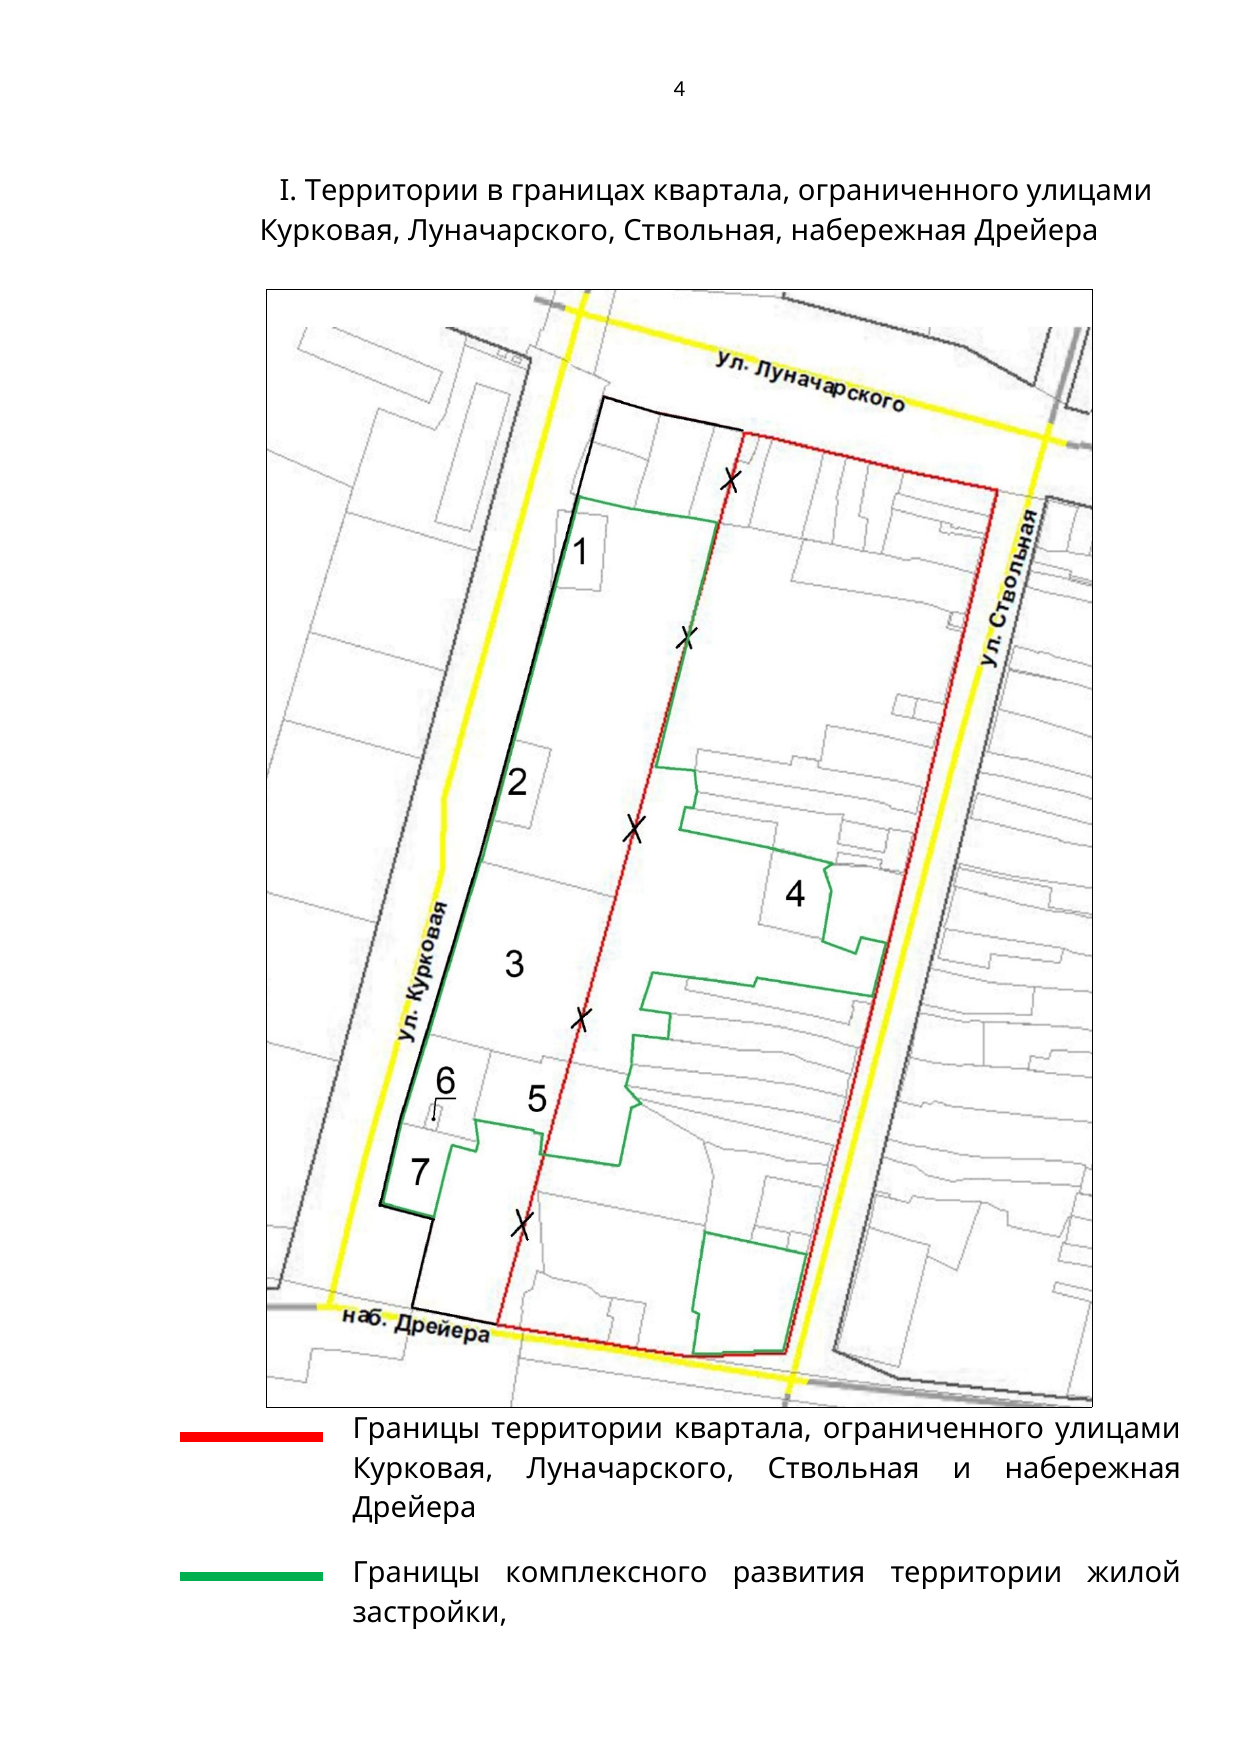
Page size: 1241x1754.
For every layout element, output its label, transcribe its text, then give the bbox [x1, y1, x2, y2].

text Границы территории квартала, ограниченного улицами Курковая, Луначарского, Ствольная и набережная Дрейера [352, 1407, 1181, 1526]
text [352, 1551, 1181, 1631]
text I. Территории в границах квартала, ограниченного улицами Курковая, Луначарского, Ствольная, набережная Дрейера [177, 169, 1181, 249]
picture [267, 290, 1092, 1407]
